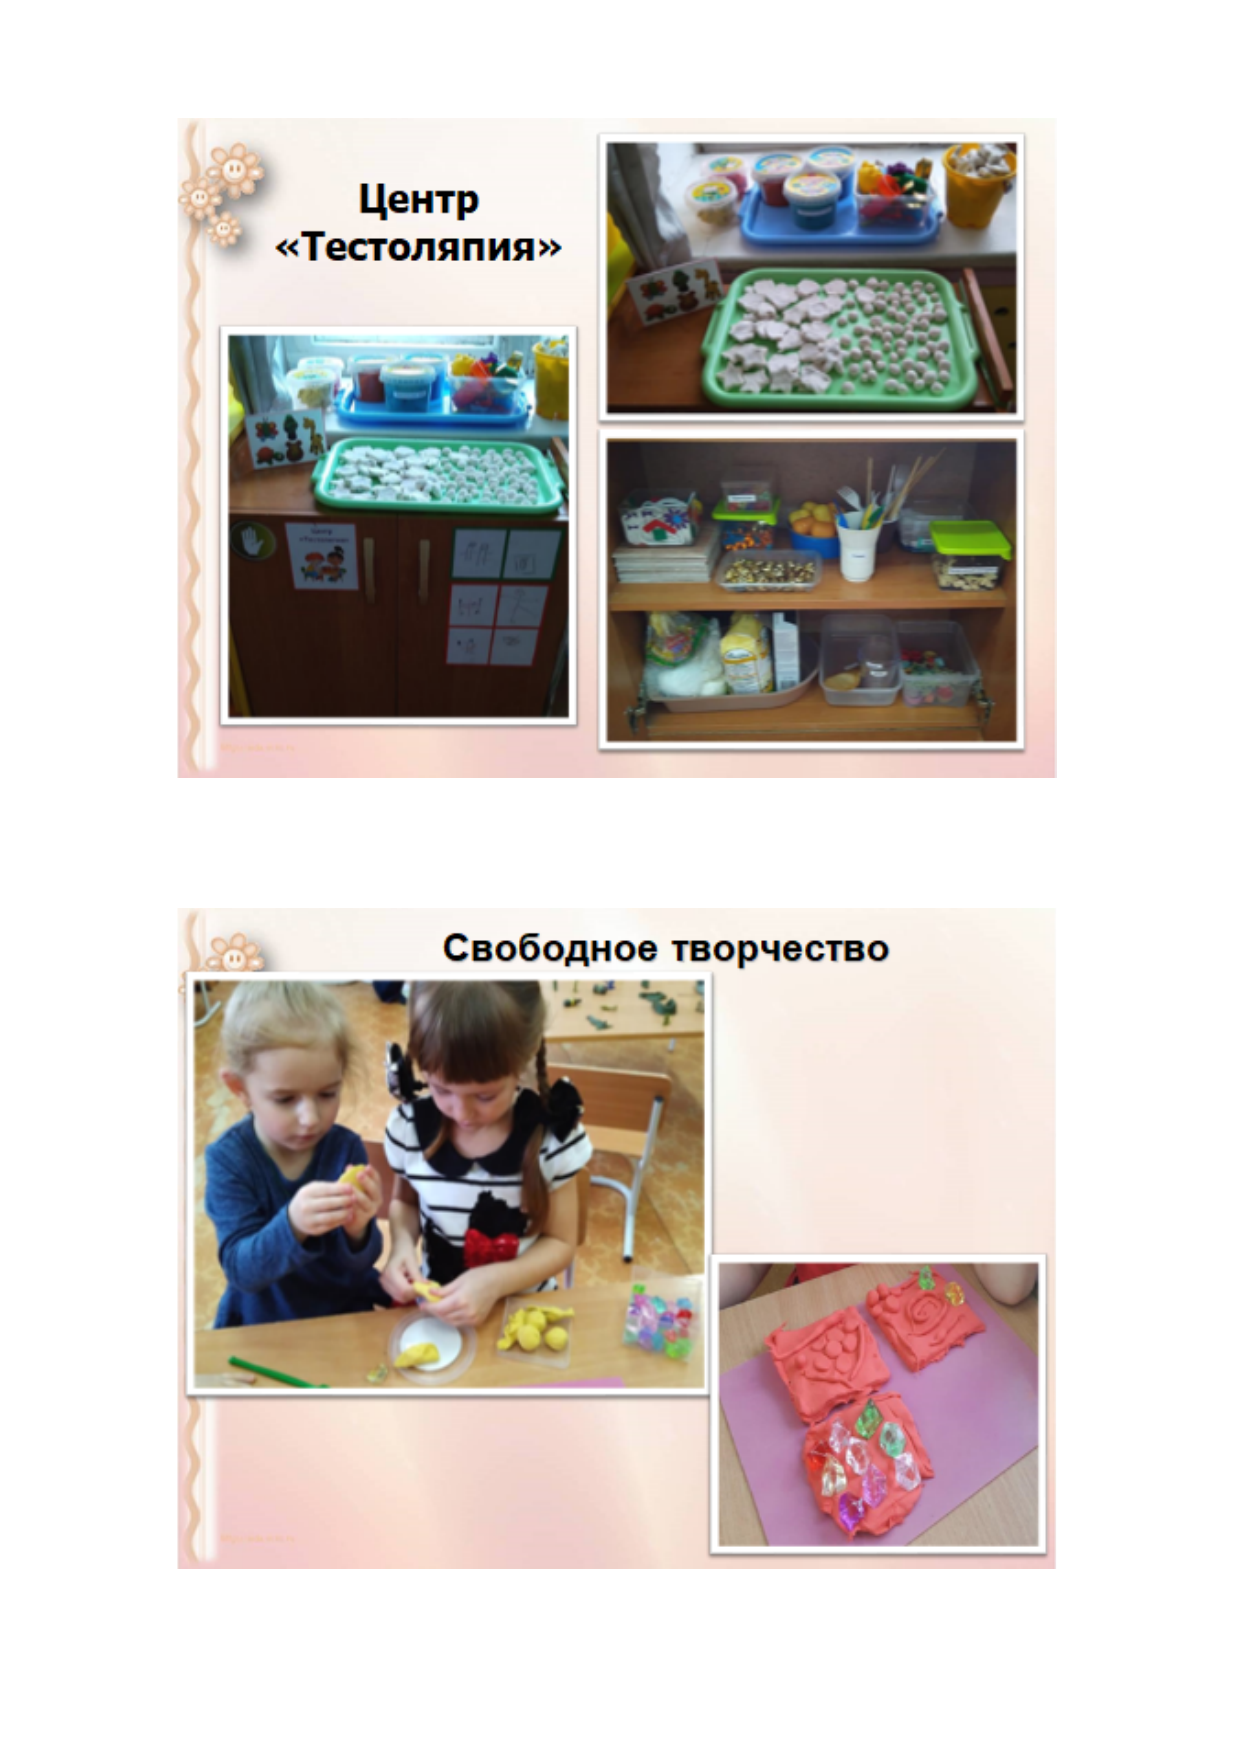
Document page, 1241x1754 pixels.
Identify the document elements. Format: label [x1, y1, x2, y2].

picture [177, 118, 1057, 778]
picture [177, 908, 1057, 1569]
